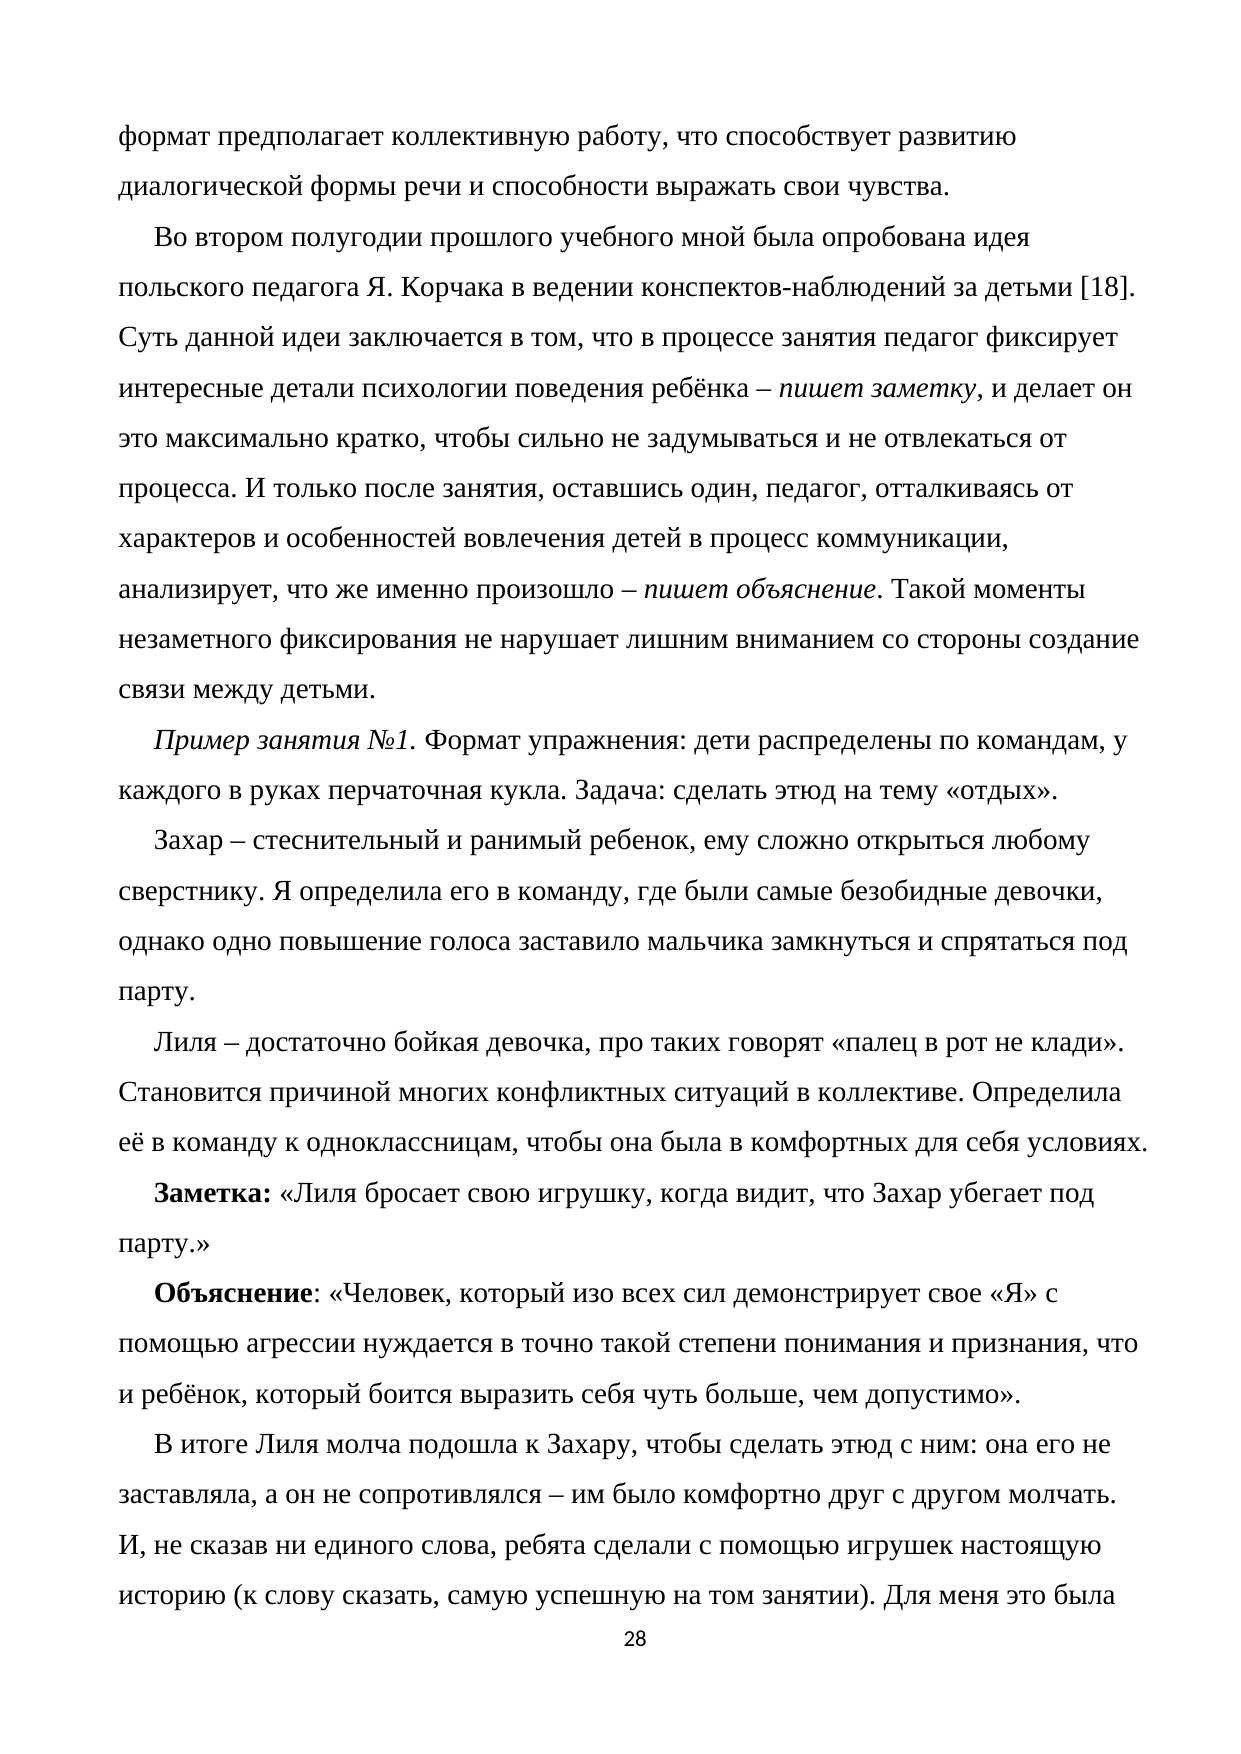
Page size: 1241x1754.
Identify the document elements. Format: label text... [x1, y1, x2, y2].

text Пример занятия №1. Формат упражнения: дети распределены по командам, у каждого в руках перчаточная кукла. Задача: сделать этюд на тему «отдых». [118, 722, 1152, 806]
text Объяснение: «Человек, который изо всех сил демонстрирует свое «Я» с помощью агрессии нуждается в точно такой степени понимания и признания, что и ребёнок, который боится выразить себя чуть больше, чем допустимо». [118, 1275, 1152, 1409]
text Лиля – достаточно бойкая девочка, про таких говорят «палец в рот не клади». Становится причиной многих конфликтных ситуаций в коллективе. Определила её в команду к одноклассницам, чтобы она была в комфортных для себя условиях. [118, 1024, 1152, 1158]
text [118, 118, 1152, 202]
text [118, 1426, 1152, 1611]
text Во втором полугодии прошлого учебного мной была опробована идея польского педагога Я. Корчака в ведении конспектов-наблюдений за детьми [18]. Суть данной идеи заключается в том, что в процессе занятия педагог фиксирует интересные детали психологии поведения ребёнка – пишет заметку, и делает он это максимально кратко, чтобы сильно не задумываться и не отвлекаться от процесса. И только после занятия, оставшись один, педагог, отталкиваясь от характеров и особенностей вовлечения детей в процесс коммуникации, анализирует, что же именно произошло – пишет объяснение. Такой моменты незаметного фиксирования не нарушает лишним вниманием со стороны создание связи между детьми. [118, 219, 1152, 705]
text Заметка: «Лиля бросает свою игрушку, когда видит, что Захар убегает под парту.» [118, 1175, 1152, 1258]
text Захар – стеснительный и ранимый ребенок, ему сложно открыться любому сверстнику. Я определила его в команду, где были самые безобидные девочки, однако одно повышение голоса заставило мальчика замкнуться и спрятаться под парту. [118, 822, 1152, 1007]
